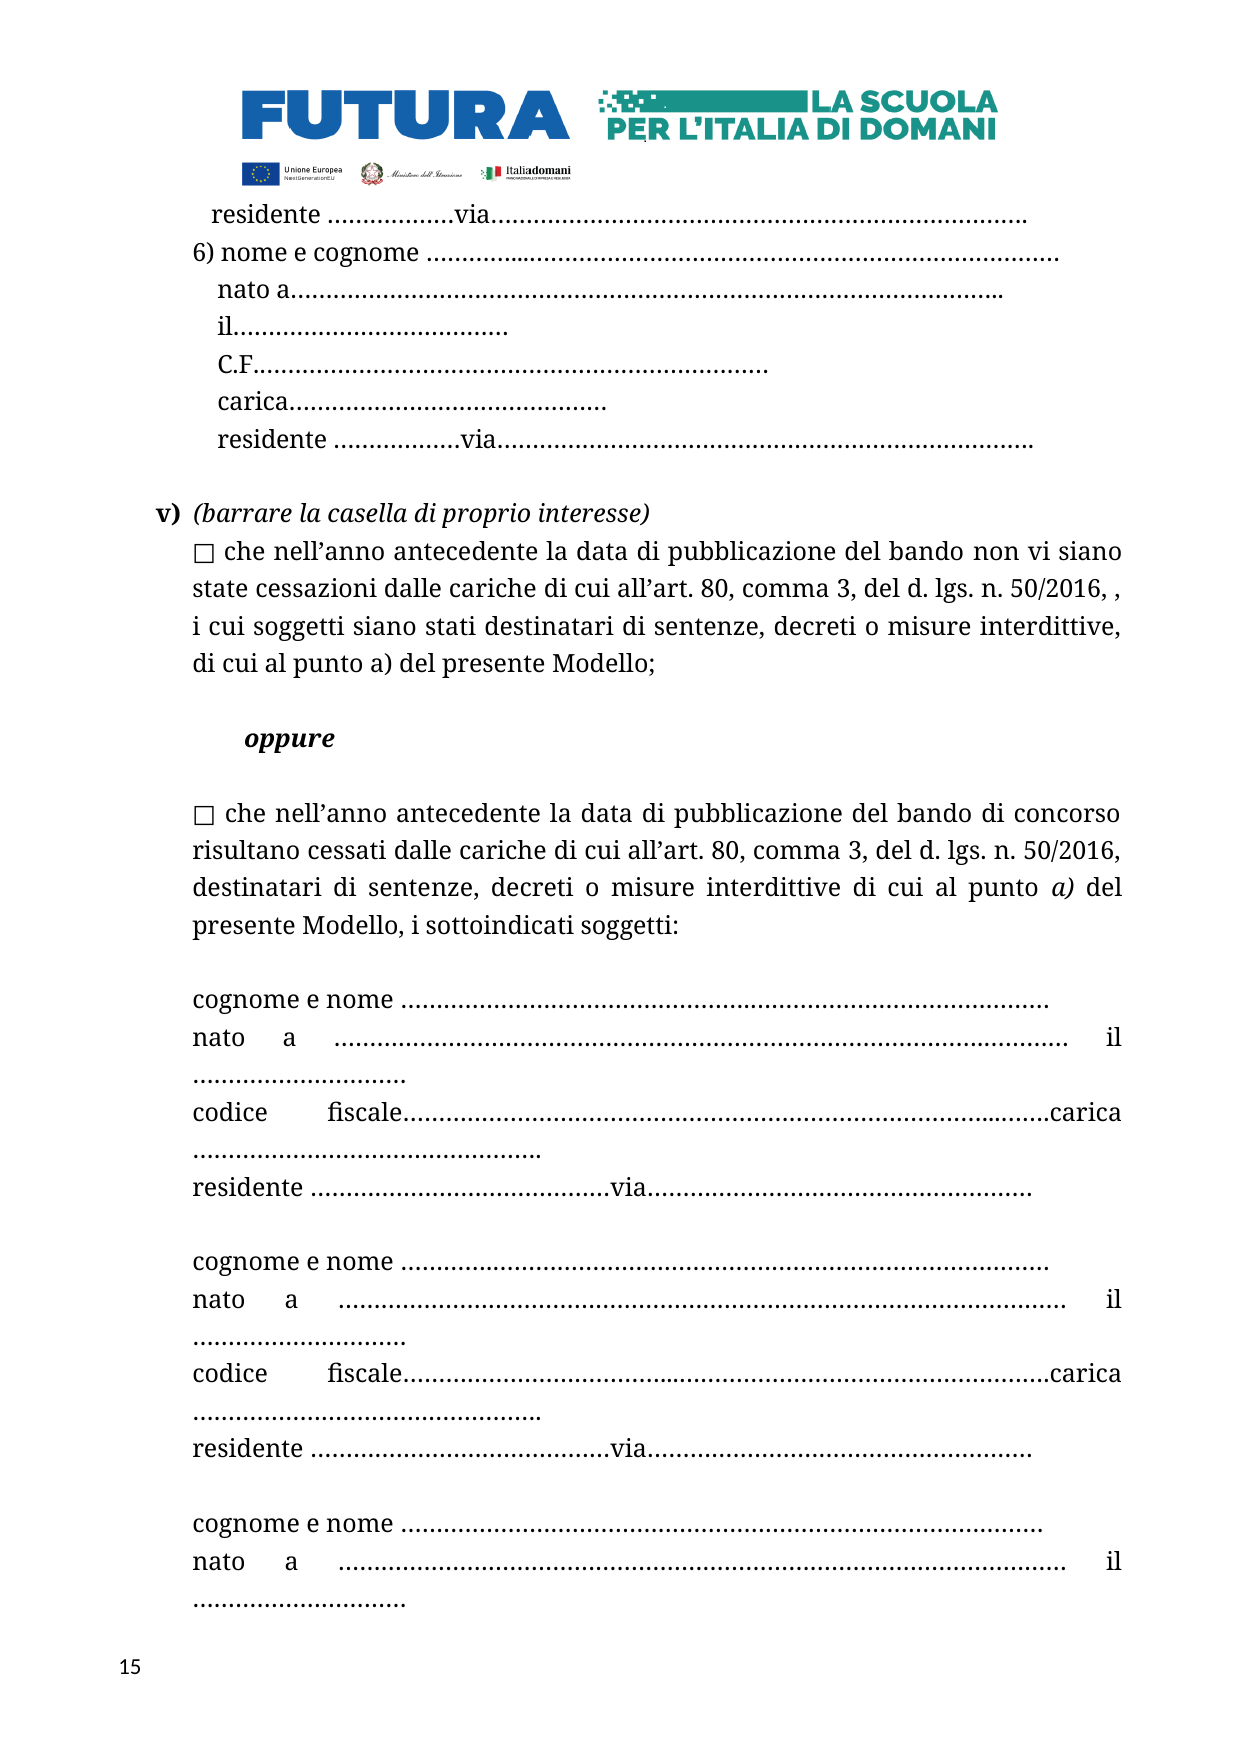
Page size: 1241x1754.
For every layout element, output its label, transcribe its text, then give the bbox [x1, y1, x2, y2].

text residente ………………via…………………………………………………………………. [192, 421, 1122, 455]
text □ che nell’anno antecedente la data di pubblicazione del bando non vi siano state cessazioni dalle cariche di cui all’art. 80, comma 3, del d. lgs. n. 50/2016, , i cui soggetti siano stati destinatari di sentenze, decreti o misure interdittive, di cui al punto a) del presente Modello; [192, 533, 1122, 680]
text il………………………………… [192, 309, 1122, 343]
list (barrare la casella di proprio interesse) [156, 496, 1122, 530]
text oppure [192, 720, 1122, 754]
text nato a……………………………………………………………………………………….. [192, 272, 1122, 306]
text nato a ………………………………………………………………………………………… il ………………………… [192, 1543, 1122, 1614]
text carica……………………………………… [192, 384, 1122, 418]
text residente ……………………………………via……………………………………………… [192, 1169, 1122, 1203]
text 6) nome e cognome …………...………………………………………………………………… [192, 234, 1122, 268]
text nato a ………………………………………………………………………………………… il ………………………… [192, 1281, 1122, 1353]
text □ che nell’anno antecedente la data di pubblicazione del bando di concorso risultano cessati dalle cariche di cui all’art. 80, comma 3, del d. lgs. n. 50/2016, destinatari di sentenze, decreti o misure interdittive di cui al punto a) del presente Modello, i sottoindicati soggetti: [192, 795, 1122, 941]
text codice fiscale………………………………...…………………………………………….carica …………………………………………. [192, 1356, 1122, 1428]
picture [230, 75, 1010, 197]
text cognome e nome ………….…………………………………………………………………… [192, 1244, 1122, 1278]
text codice fiscale………………………………………………………………………...…….carica …………………………………………. [192, 1094, 1122, 1166]
text nato a ……………………………………………………………………………….………… il ………………………… [192, 1019, 1122, 1091]
text cognome e nome ………………………………………….…………………………………… [192, 982, 1122, 1016]
text residente ………………via…………………………………………………………………. [192, 197, 1122, 231]
text cognome e nome ……………………………………………………………………………… [192, 1506, 1122, 1540]
text C.F.……………………………………………………………… [192, 346, 1122, 381]
text residente ……………………………………via……………………………………………… [192, 1431, 1122, 1465]
